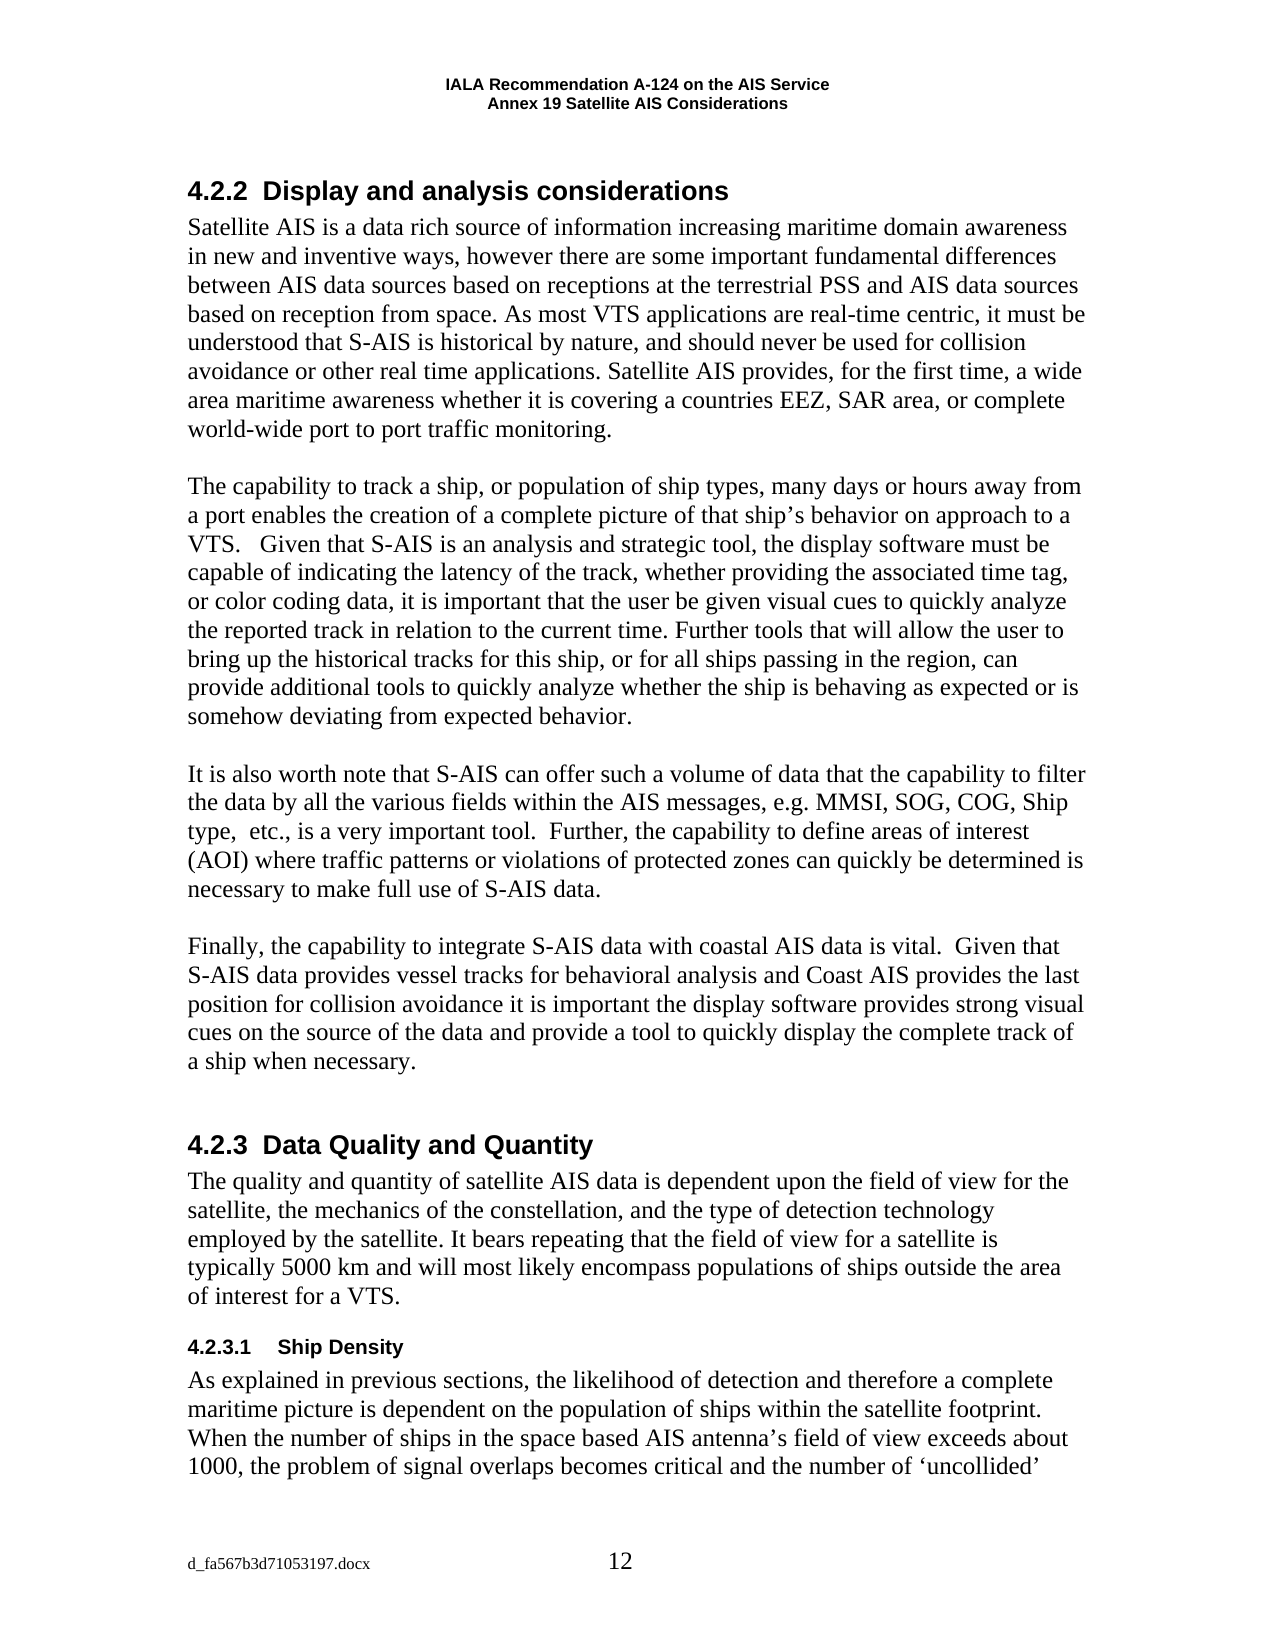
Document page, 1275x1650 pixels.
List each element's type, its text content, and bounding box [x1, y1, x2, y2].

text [187, 1365, 1087, 1480]
text Satellite AIS is a data rich source of information increasing maritime domain awareness in new and inventive ways, however there are some important fundamental differences between AIS data sources based on receptions at the terrestrial PSS and AIS data sources based on reception from space. As most VTS applications are real-time centric, it must be understood that S-AIS is historical by nature, and should never be used for collision avoidance or other real time applications. Satellite AIS provides, for the first time, a wide area maritime awareness whether it is covering a countries EEZ, SAR area, or complete world-wide port to port traffic monitoring. [187, 212, 1087, 442]
text The capability to track a ship, or population of ship types, many days or hours away from a port enables the creation of a complete picture of that ship’s behavior on approach to a VTS. Given that S-AIS is an analysis and strategic tool, the display software must be capable of indicating the latency of the track, whether providing the associated time tag, or color coding data, it is important that the user be given visual cues to quickly analyze the reported track in relation to the current time. Further tools that will allow the user to bring up the historical tracks for this ship, or for all ships passing in the region, can provide additional tools to quickly analyze whether the ship is behaving as expected or is somehow deviating from expected behavior. [187, 471, 1087, 730]
subtitle Ship Density [187, 1335, 1087, 1359]
subtitle Display and analysis considerations [187, 175, 1087, 206]
text It is also worth note that S-AIS can offer such a volume of data that the capability to filter the data by all the various fields within the AIS messages, e.g. MMSI, SOG, COG, Ship type, etc., is a very important tool. Further, the capability to define areas of interest (AOI) where traffic patterns or violations of protected zones can quickly be determined is necessary to make full use of S-AIS data. [187, 759, 1087, 902]
subtitle Data Quality and Quantity [187, 1129, 1087, 1160]
text Finally, the capability to integrate S-AIS data with coastal AIS data is vital. Given that S-AIS data provides vessel tracks for behavioral analysis and Coast AIS provides the last position for collision avoidance it is important the display software provides strong visual cues on the source of the data and provide a tool to quickly display the complete track of a ship when necessary. [187, 931, 1087, 1075]
text The quality and quantity of satellite AIS data is dependent upon the field of view for the satellite, the mechanics of the constellation, and the type of detection technology employed by the satellite. It bears repeating that the field of view for a satellite is typically 5000 km and will most likely encompass populations of ships outside the area of interest for a VTS. [187, 1166, 1087, 1310]
